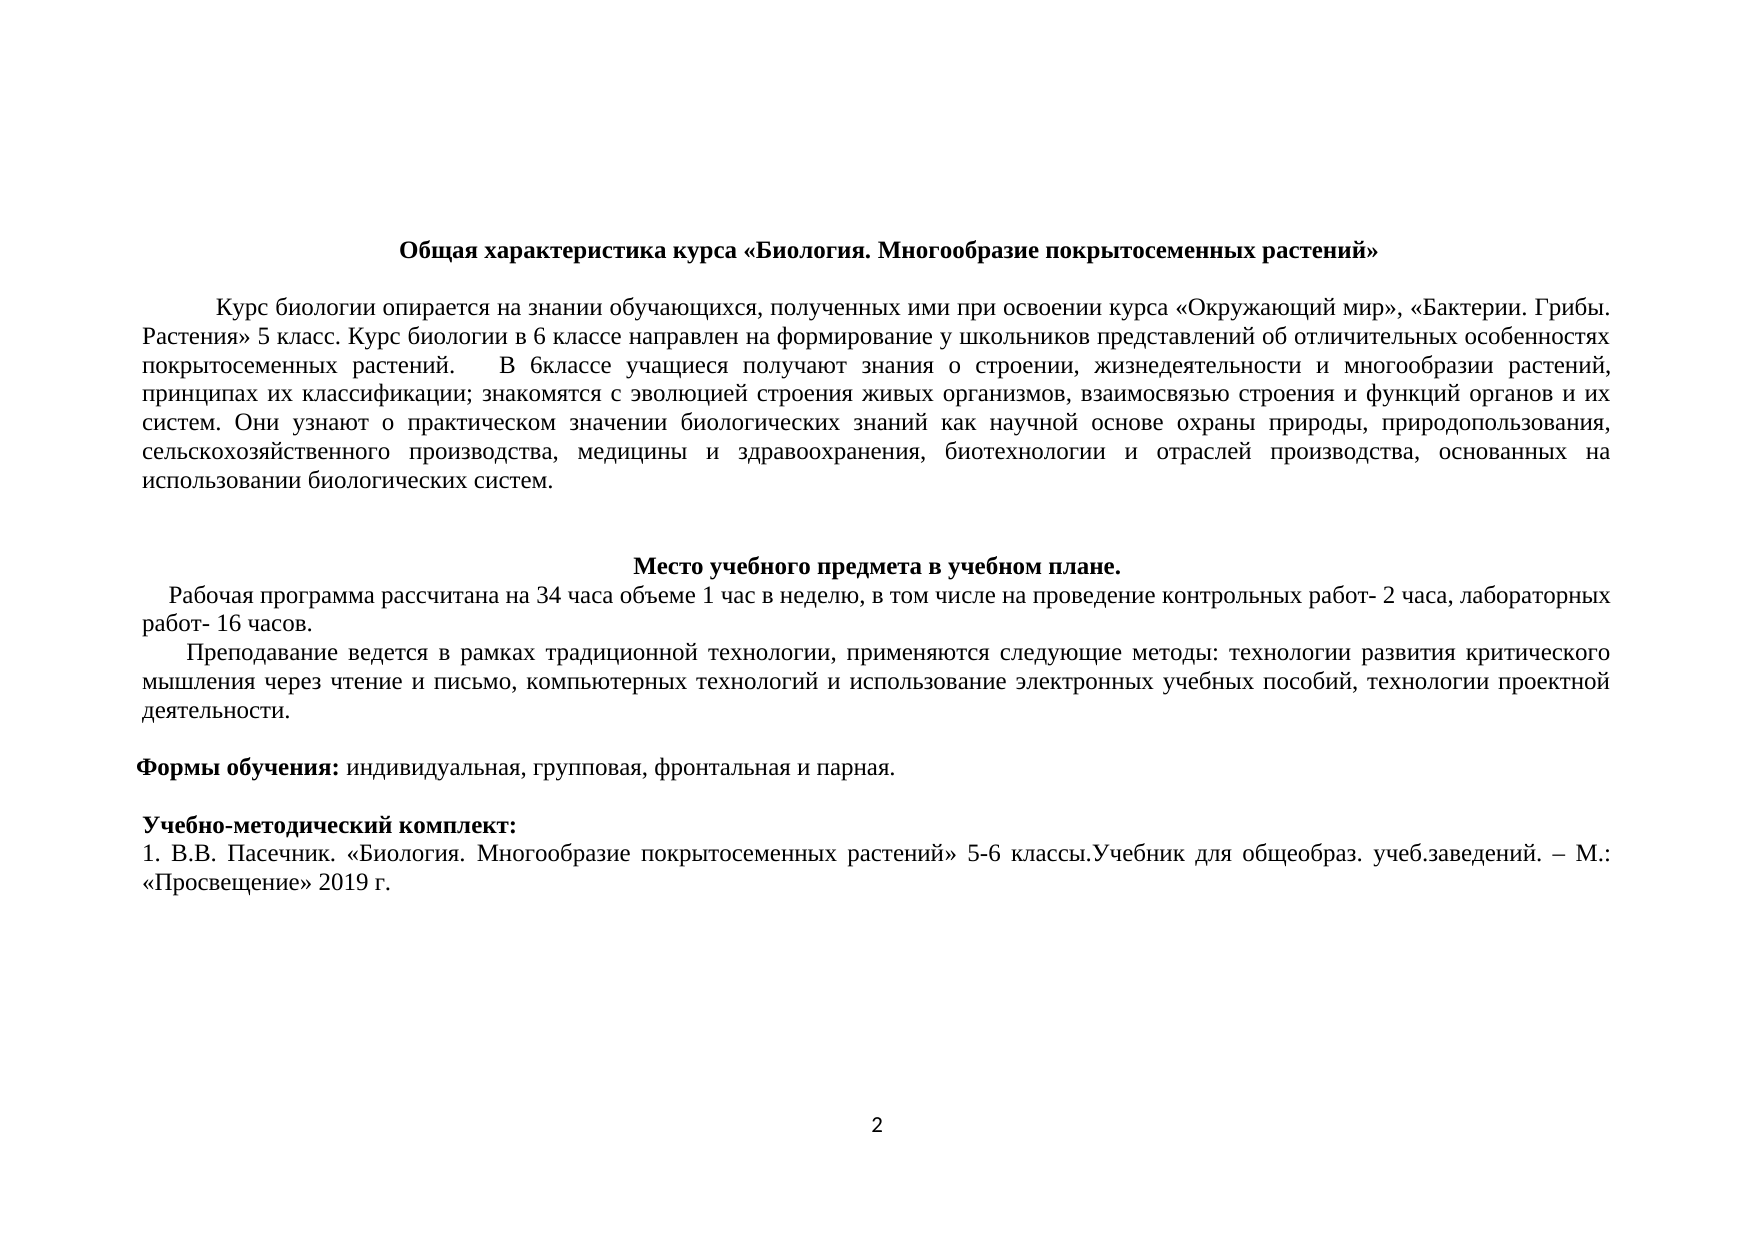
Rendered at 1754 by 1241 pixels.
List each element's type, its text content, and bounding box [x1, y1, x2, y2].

text Рабочая программа рассчитана на 34 часа объеме 1 час в неделю, в том числе на проведение контрольных работ- 2 часа, лабораторных работ- 16 часов. [142, 580, 1612, 637]
text Преподавание ведется в рамках традиционной технологии, применяются следующие методы: технологии развития критического мышления через чтение и письмо, компьютерных технологий и использование электронных учебных пособий, технологии проектной деятельности. [142, 637, 1612, 723]
text Общая характеристика курса «Биология. Многообразие покрытосеменных растений» [142, 235, 1636, 263]
text Место учебного предмета в учебном плане. [142, 551, 1612, 580]
text Формы обучения: индивидуальная, групповая, фронтальная и парная. [136, 752, 1612, 781]
text Курс биологии опирается на знании обучающихся, полученных ими при освоении курса «Окружающий мир», «Бактерии. Грибы. Растения» 5 класс. Курс биологии в 6 классе направлен на формирование у школьников представлений об отличительных особенностях покрытосеменных растений. В 6классе учащиеся получают знания о строении, жизнедеятельности и многообразии растений, принципах их классификации; знакомятся с эволюцией строения живых организмов, взаимосвязью строения и функций органов и их систем. Они узнают о практическом значении биологических знаний как научной основе охраны природы, природопользования, сельскохозяйственного производства, медицины и здравоохранения, биотехнологии и отраслей производства, основанных на использовании биологических систем. [142, 292, 1612, 493]
text Учебно-методический комплект: [142, 810, 1612, 838]
text 1. В.В. Пасечник. «Биология. Многообразие покрытосеменных растений» 5-6 классы.Учебник для общеобраз. учеб.заведений. – М.: «Просвещение» 2019 г. [142, 838, 1612, 896]
